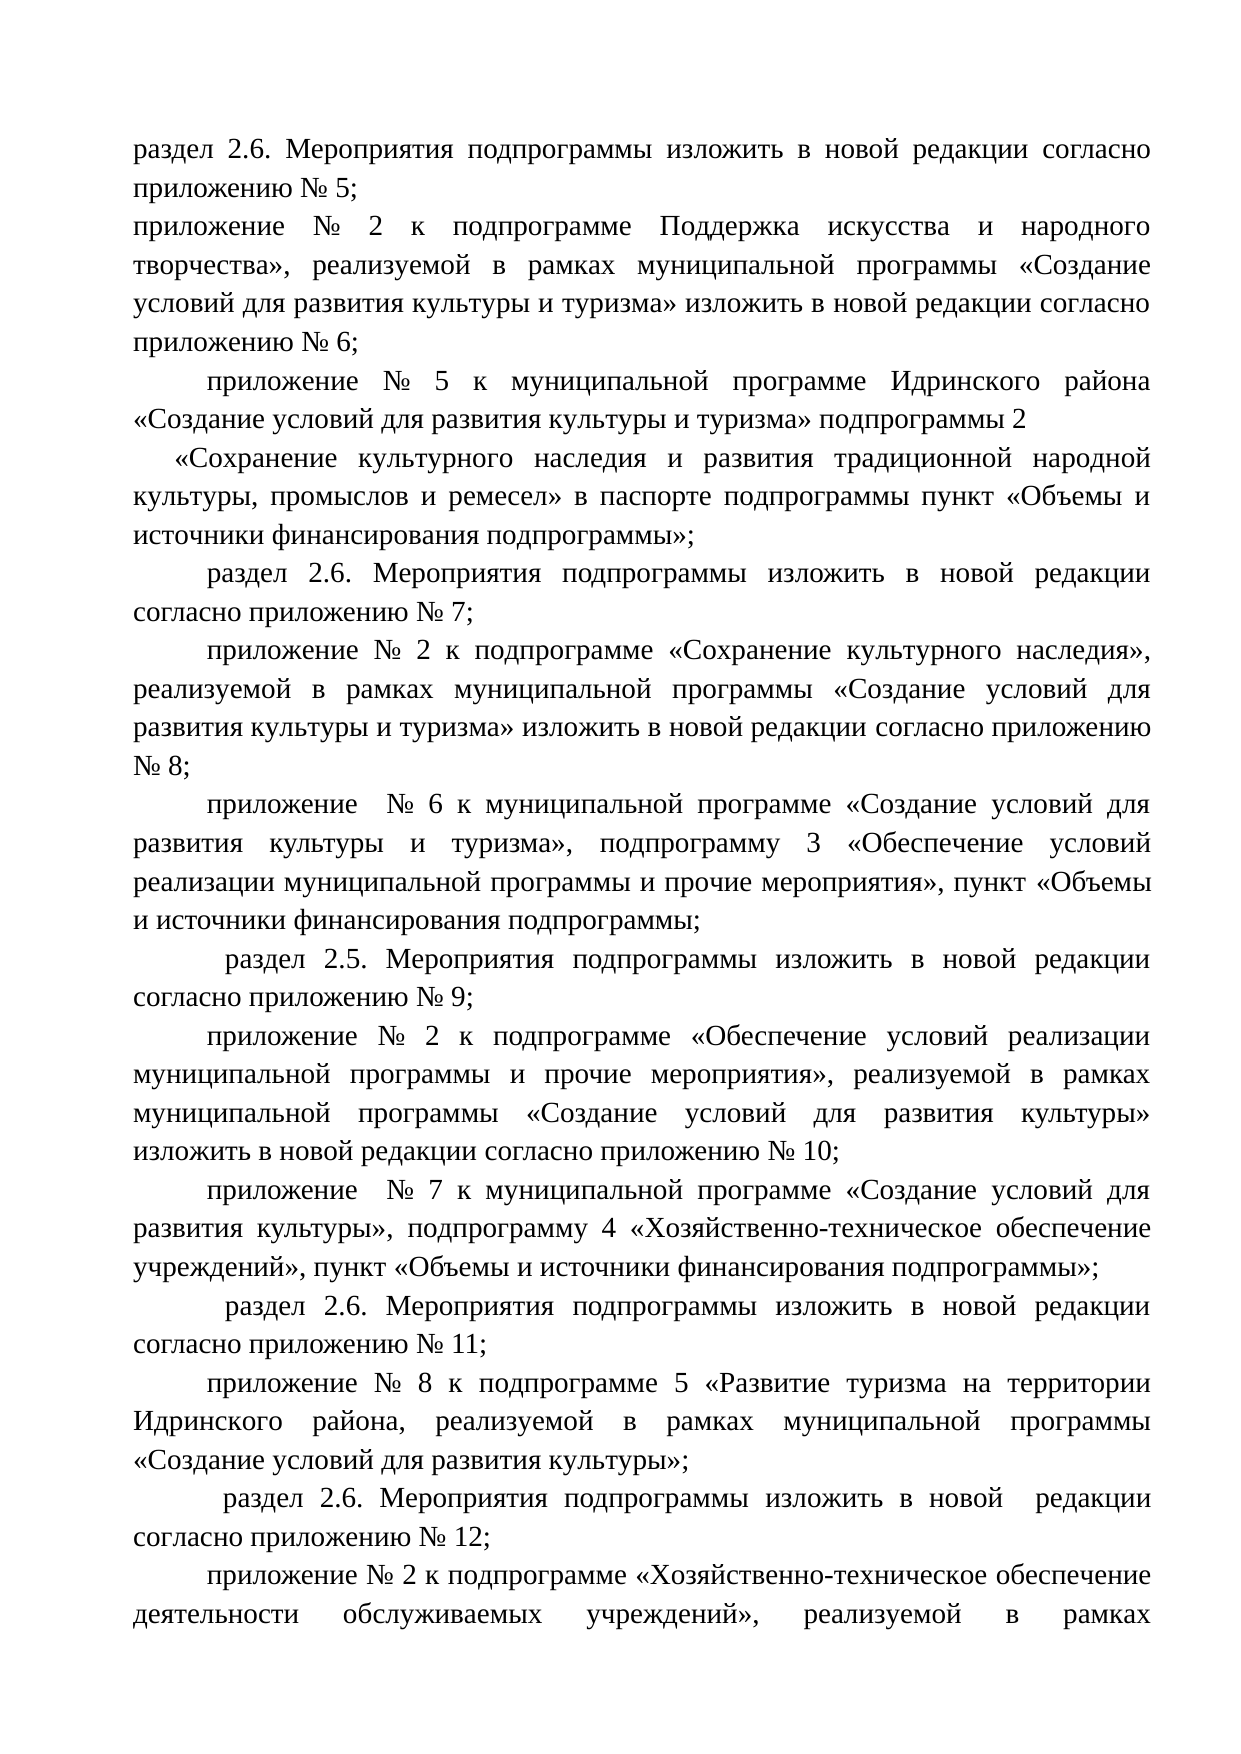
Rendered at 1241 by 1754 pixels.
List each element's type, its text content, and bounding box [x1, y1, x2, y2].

text раздел 2.6. Мероприятия подпрограммы изложить в новой редакции согласно приложению № 7; [133, 555, 1152, 627]
text раздел 2.6. Мероприятия подпрограммы изложить в новой редакции согласно приложению № 12; [133, 1480, 1152, 1552]
text приложение № 5 к муниципальной программе Идринского района «Создание условий для развития культуры и туризма» подпрограммы 2 [133, 363, 1152, 435]
text раздел 2.5. Мероприятия подпрограммы изложить в новой редакции согласно приложению № 9; [133, 941, 1152, 1013]
text раздел 2.6. Мероприятия подпрограммы изложить в новой редакции согласно приложению № 5; [133, 131, 1152, 203]
text приложение № 2 к подпрограмме «Обеспечение условий реализации муниципальной программы и прочие мероприятия», реализуемой в рамках муниципальной программы «Создание условий для развития культуры» изложить в новой редакции согласно приложению № 10; [133, 1018, 1152, 1167]
text приложение № 2 к подпрограмме Поддержка искусства и народного творчества», реализуемой в рамках муниципальной программы «Создание условий для развития культуры и туризма» изложить в новой редакции согласно приложению № 6; [133, 208, 1152, 358]
text приложение № 7 к муниципальной программе «Создание условий для развития культуры», подпрограмму 4 «Хозяйственно-техническое обеспечение учреждений», пункт «Объемы и источники финансирования подпрограммы»; [133, 1172, 1152, 1283]
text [133, 1557, 1152, 1629]
text приложение № 6 к муниципальной программе «Создание условий для развития культуры и туризма», подпрограмму 3 «Обеспечение условий реализации муниципальной программы и прочие мероприятия», пункт «Объемы и источники финансирования подпрограммы; [133, 787, 1152, 936]
text раздел 2.6. Мероприятия подпрограммы изложить в новой редакции согласно приложению № 11; [133, 1288, 1152, 1360]
text «Сохранение культурного наследия и развития традиционной народной культуры, промыслов и ремесел» в паспорте подпрограммы пункт «Объемы и источники финансирования подпрограммы»; [133, 440, 1152, 550]
text приложение № 2 к подпрограмме «Сохранение культурного наследия», реализуемой в рамках муниципальной программы «Создание условий для развития культуры и туризма» изложить в новой редакции согласно приложению № 8; [133, 632, 1152, 782]
text приложение № 8 к подпрограмме 5 «Развитие туризма на территории Идринского района, реализуемой в рамках муниципальной программы «Создание условий для развития культуры»; [133, 1365, 1152, 1475]
